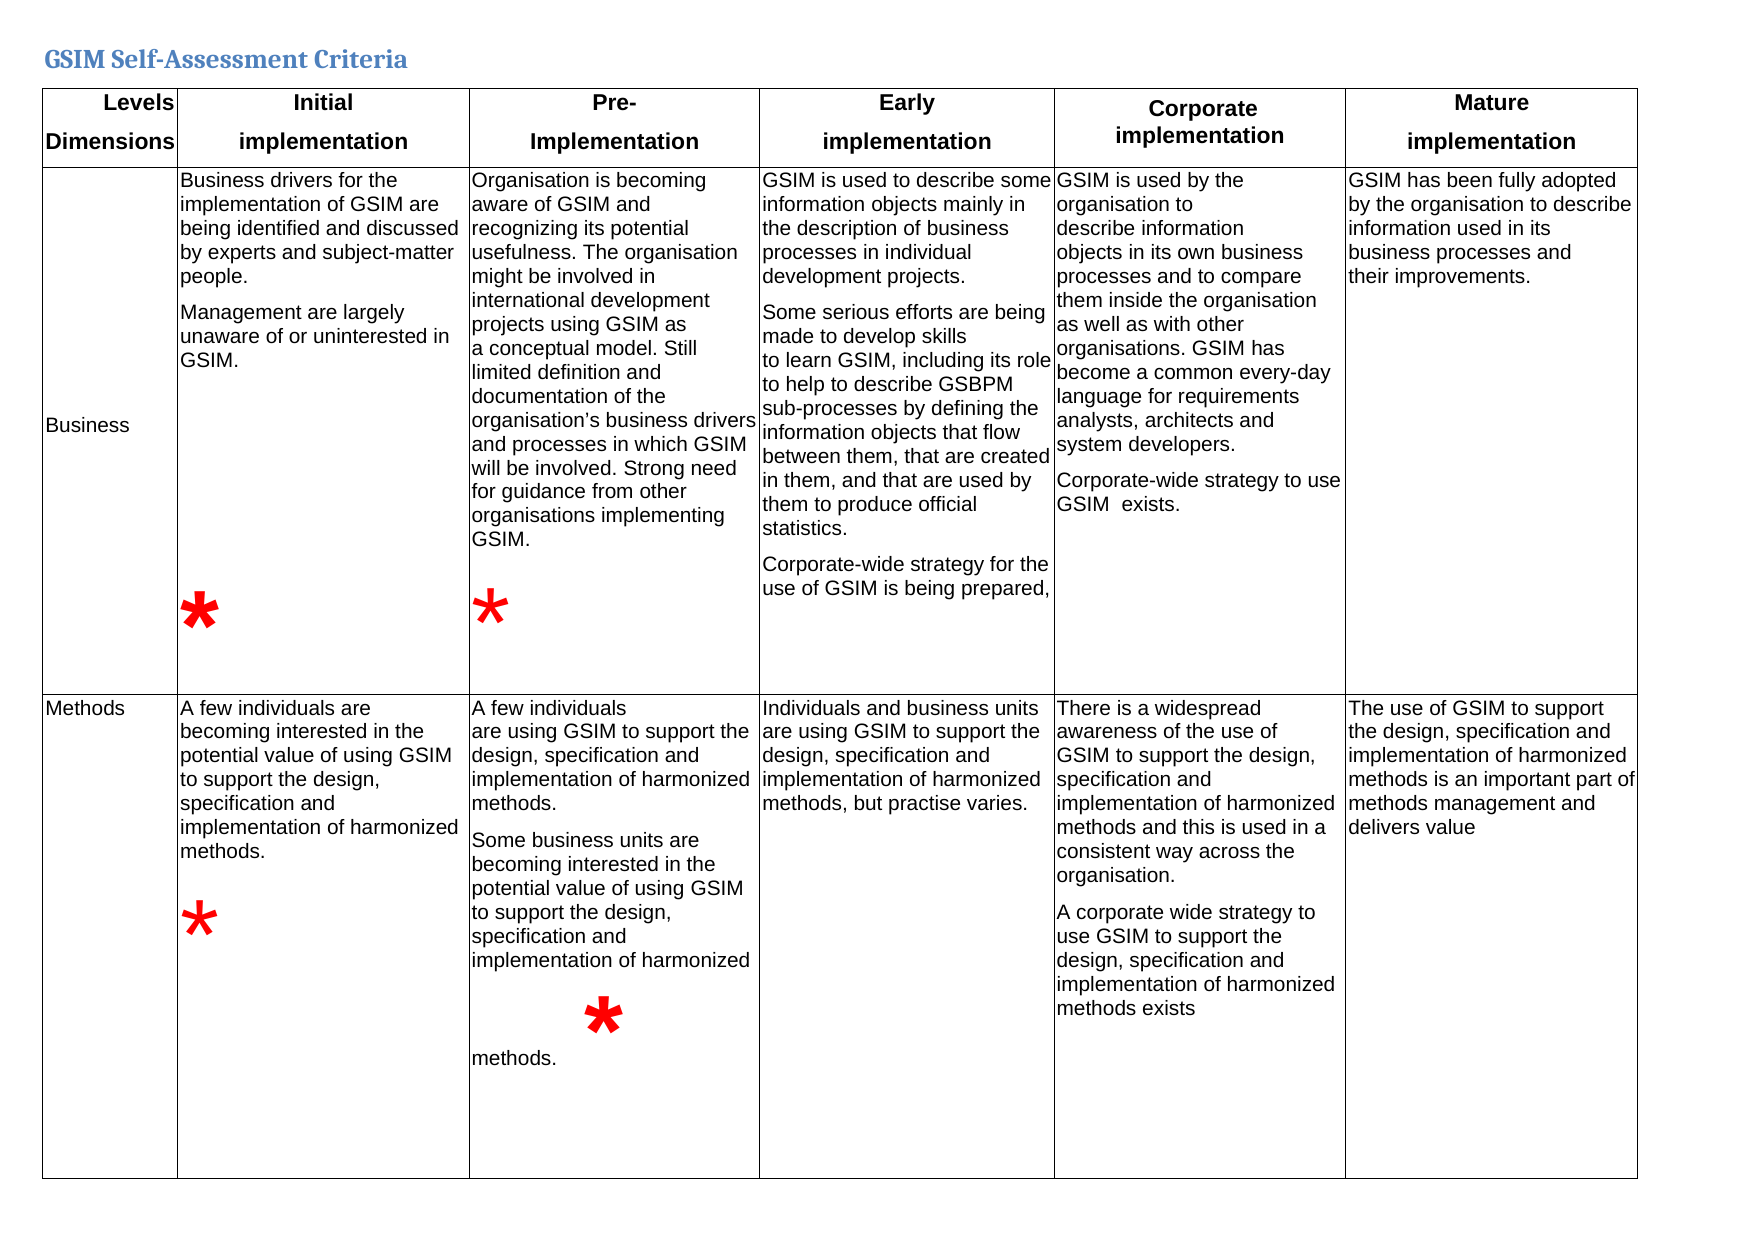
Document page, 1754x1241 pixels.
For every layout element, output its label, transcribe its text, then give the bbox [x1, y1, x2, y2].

table_cell GSIM has been fully adopted by the organisation to describe information used in its business processes and their improvements. [1346, 168, 1637, 694]
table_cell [1055, 695, 1345, 1178]
subtitle GSIM Self-Assessment Criteria [44, 44, 1665, 76]
table_cell Organisation is becoming aware of GSIM and recognizing its potential usefulness. The organisation might be involved in international development projects using GSIM as a conceptual model. Still limited definition and documentation of the organisation’s business drivers and processes in which GSIM will be involved. Strong need for guidance from other organisations implementing GSIM. * [470, 168, 759, 694]
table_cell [1346, 695, 1637, 1178]
table_cell Business [43, 168, 177, 694]
table_cell GSIM is used by the organisation to describe information objects in its own business processes and to compare them inside the organisation as well as with other organisations. GSIM has become a common every-day language for requirements analysts, architects and system developers. Corporate-wide strategy to use GSIM exists. [1055, 168, 1345, 694]
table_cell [178, 695, 469, 1178]
table_header Corporate implementation [1055, 89, 1345, 167]
table_header Mature implementation [1346, 89, 1637, 167]
table_cell GSIM is used to describe some information objects mainly in the description of business processes in individual development projects. Some serious efforts are being made to develop skills to learn GSIM, including its role to help to describe GSBPM sub-processes by defining the information objects that flow between them, that are created in them, and that are used by them to produce official statistics. Corporate-wide strategy for the use of GSIM is being prepared, [760, 168, 1054, 694]
table_header Early implementation [760, 89, 1054, 167]
table_header Initial implementation [178, 89, 469, 167]
table_cell Methods [43, 695, 177, 1178]
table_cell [470, 695, 759, 1178]
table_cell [760, 695, 1054, 1178]
table_header Pre- Implementation [470, 89, 759, 167]
table_header Levels Dimensions [43, 89, 177, 167]
table_cell Business drivers for the implementation of GSIM are being identified and discussed by experts and subject-matter people. Management are largely unaware of or uninterested in GSIM. * [178, 168, 469, 694]
